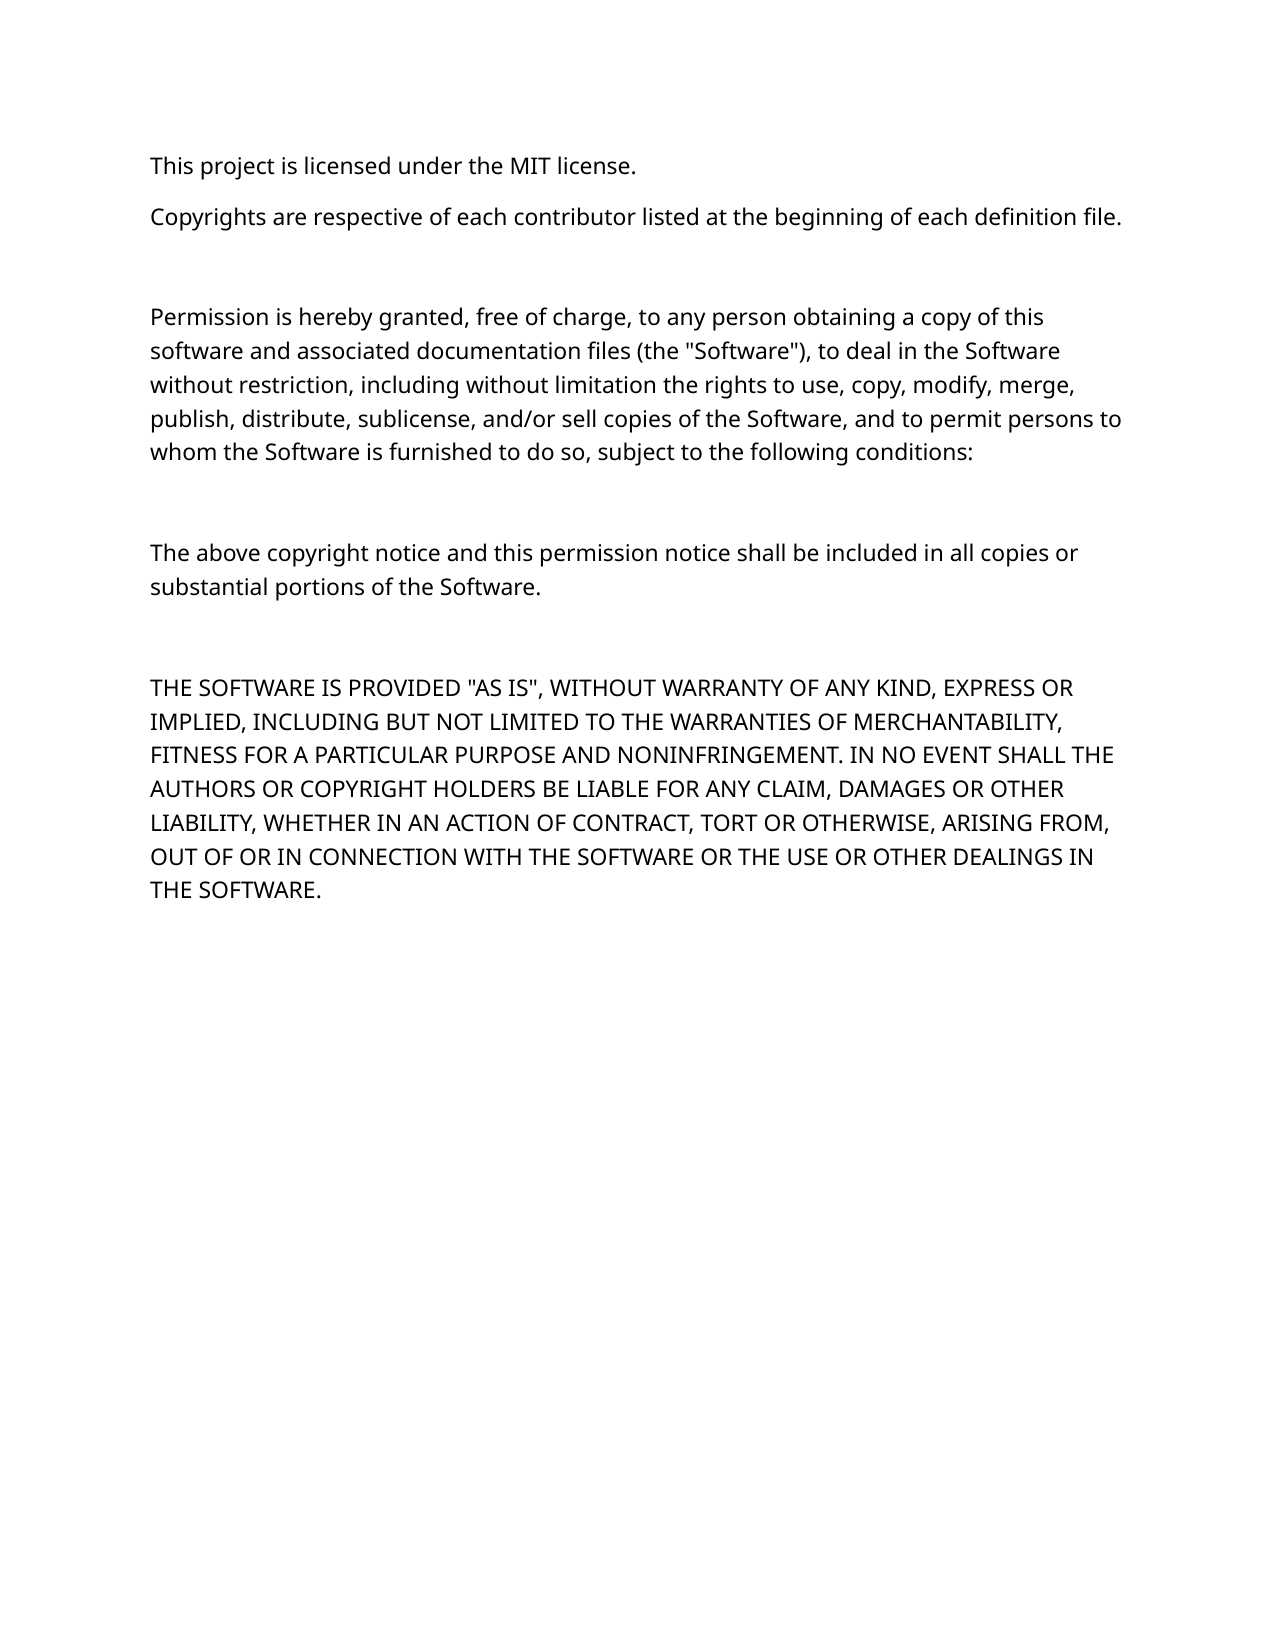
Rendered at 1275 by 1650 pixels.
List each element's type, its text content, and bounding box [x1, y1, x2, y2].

text THE SOFTWARE IS PROVIDED "AS IS", WITHOUT WARRANTY OF ANY KIND, EXPRESS OR IMPLIED, INCLUDING BUT NOT LIMITED TO THE WARRANTIES OF MERCHANTABILITY, FITNESS FOR A PARTICULAR PURPOSE AND NONINFRINGEMENT. IN NO EVENT SHALL THE AUTHORS OR COPYRIGHT HOLDERS BE LIABLE FOR ANY CLAIM, DAMAGES OR OTHER LIABILITY, WHETHER IN AN ACTION OF CONTRACT, TORT OR OTHERWISE, ARISING FROM, OUT OF OR IN CONNECTION WITH THE SOFTWARE OR THE USE OR OTHER DEALINGS IN THE SOFTWARE. [150, 672, 1125, 905]
text This project is licensed under the MIT license. [150, 150, 1125, 181]
text The above copyright notice and this permission notice shall be included in all copies or substantial portions of the Software. [150, 537, 1125, 602]
text Permission is hereby granted, free of charge, to any person obtaining a copy of this software and associated documentation files (the "Software"), to deal in the Software without restriction, including without limitation the rights to use, copy, modify, merge, publish, distribute, sublicense, and/or sell copies of the Software, and to permit persons to whom the Software is furnished to do so, subject to the following conditions: [150, 301, 1125, 467]
text Copyrights are respective of each contributor listed at the beginning of each definition file. [150, 200, 1125, 232]
